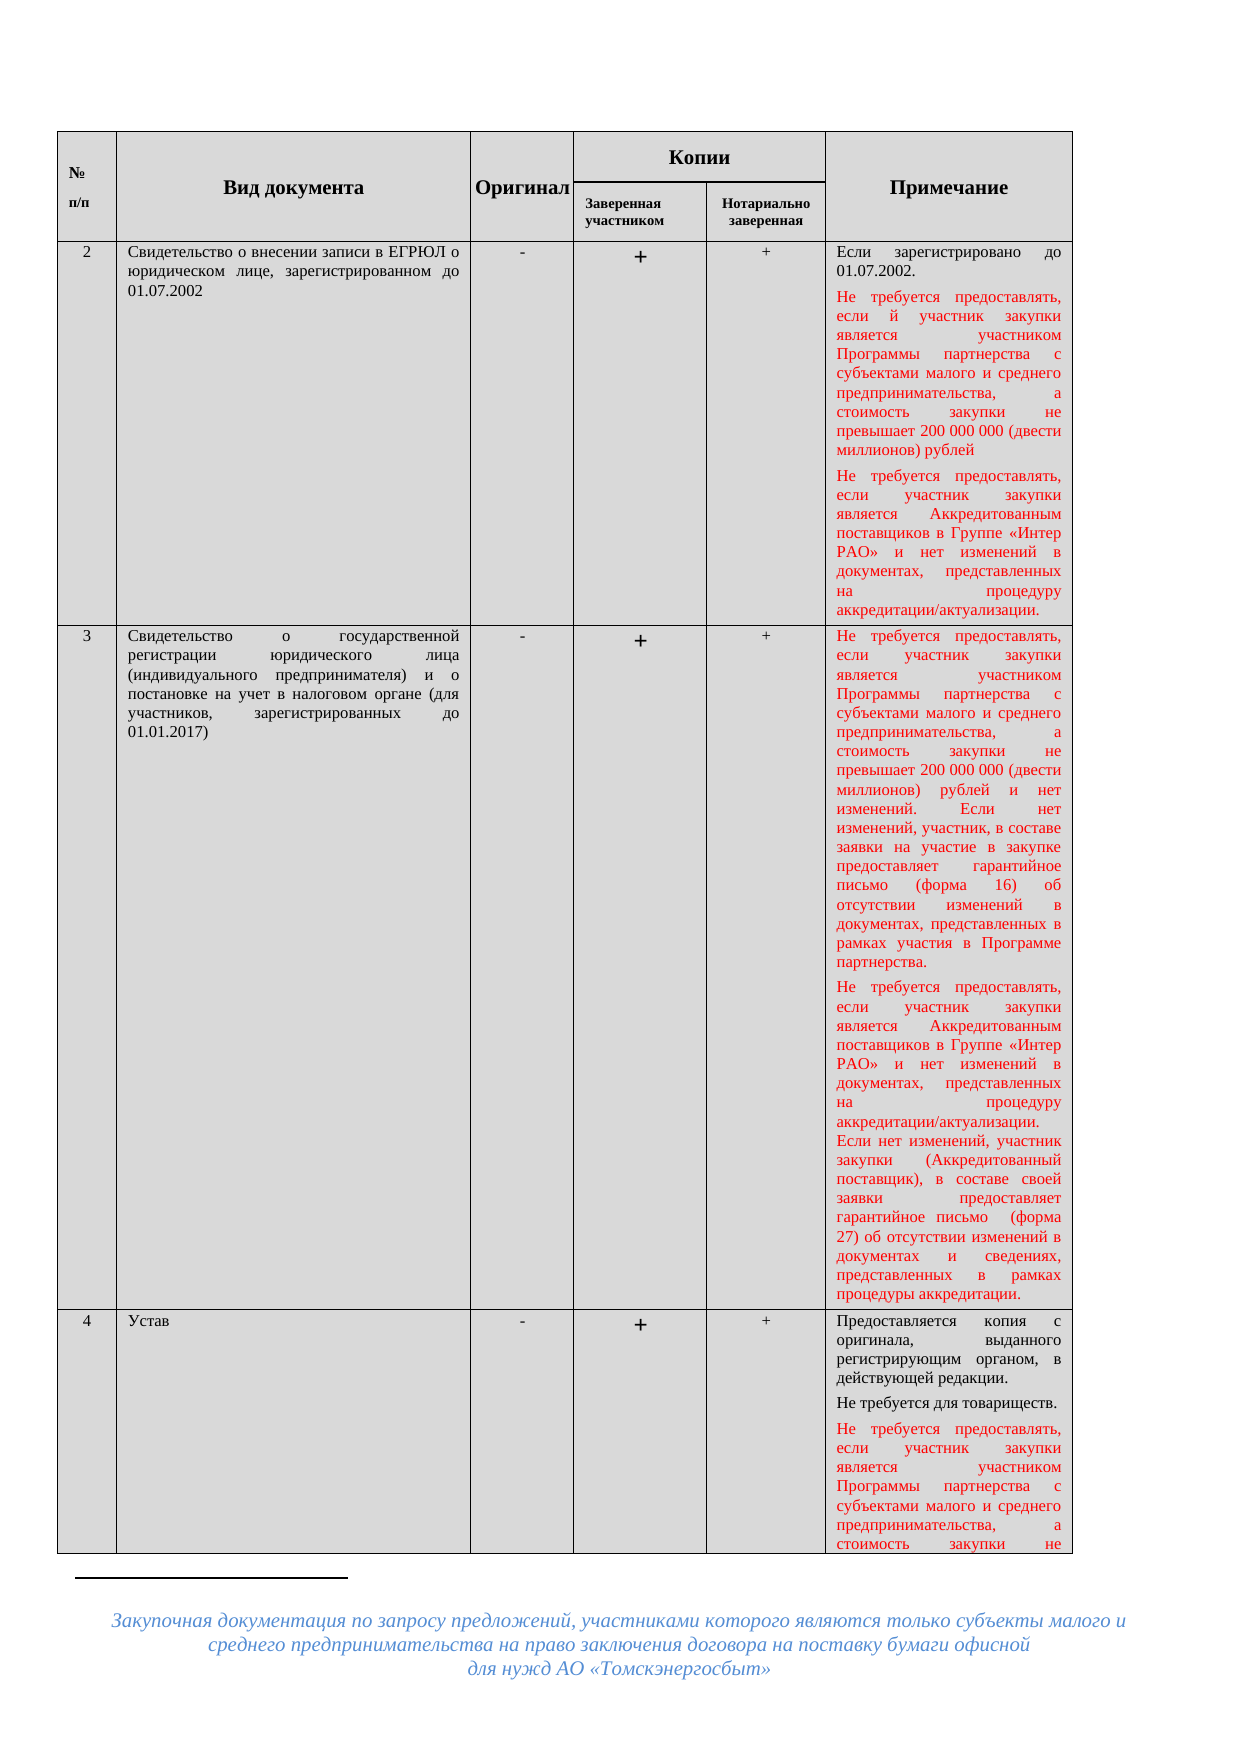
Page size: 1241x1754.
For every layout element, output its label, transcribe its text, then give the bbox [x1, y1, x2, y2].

table_cell + [707, 1310, 825, 1553]
table_cell Устав [117, 1310, 470, 1553]
table_cell 4 [58, 1310, 116, 1553]
table_cell Если зарегистрировано до 01.07.2002. Не требуется предоставлять, если й участник закупки является участником Программы партнерства с субъектами малого и среднего предпринимательства, а стоимость закупки не превышает 200 000 000 (двести миллионов) рублей Не требуется предоставлять, если участник закупки является Аккредитованным поставщиков в Группе «Интер РАО» и нет изменений в документах, представленных на процедуру аккредитации/актуализации. [826, 242, 1072, 625]
table_cell Нотариально заверенная [707, 183, 825, 241]
table_cell + [574, 626, 706, 1309]
table_cell - [471, 242, 573, 625]
table_cell + [707, 242, 825, 625]
table_cell Свидетельство о государственной регистрации юридического лица (индивидуального предпринимателя) и о постановке на учет в налоговом органе (для участников, зарегистрированных до 01.01.2017) [117, 626, 470, 1309]
table_header Копии [574, 132, 825, 181]
table_header № п/п [58, 132, 116, 241]
table_cell 3 [58, 626, 116, 1309]
table_cell Заверенная участником [574, 183, 706, 241]
table_header Оригинал [471, 132, 573, 241]
table_cell - [471, 626, 573, 1309]
table_cell - [471, 1310, 573, 1553]
table_cell Не требуется предоставлять, если участник закупки является участником Программы партнерства с субъектами малого и среднего предпринимательства, а стоимость закупки не превышает 200 000 000 (двести миллионов) рублей и нет изменений. Если нет изменений, участник, в составе заявки на участие в закупке предоставляет гарантийное письмо (форма 16) об отсутствии изменений в документах, представленных в рамках участия в Программе партнерства. Не требуется предоставлять, если участник закупки является Аккредитованным поставщиков в Группе «Интер РАО» и нет изменений в документах, представленных на процедуру аккредитации/актуализации. Если нет изменений, участник закупки (Аккредитованный поставщик), в составе своей заявки предоставляет гарантийное письмо (форма 27) об отсутствии изменений в документах и сведениях, представленных в рамках процедуры аккредитации. [826, 626, 1072, 1309]
table_cell + [707, 626, 825, 1309]
table_header Вид документа [117, 132, 470, 241]
table_cell + [574, 242, 706, 625]
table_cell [826, 1310, 1072, 1553]
table_cell Свидетельство о внесении записи в ЕГРЮЛ о юридическом лице, зарегистрированном до 01.07.2002 [117, 242, 470, 625]
table_header Примечание [826, 132, 1072, 241]
table_cell + [574, 1310, 706, 1553]
table_cell 2 [58, 242, 116, 625]
